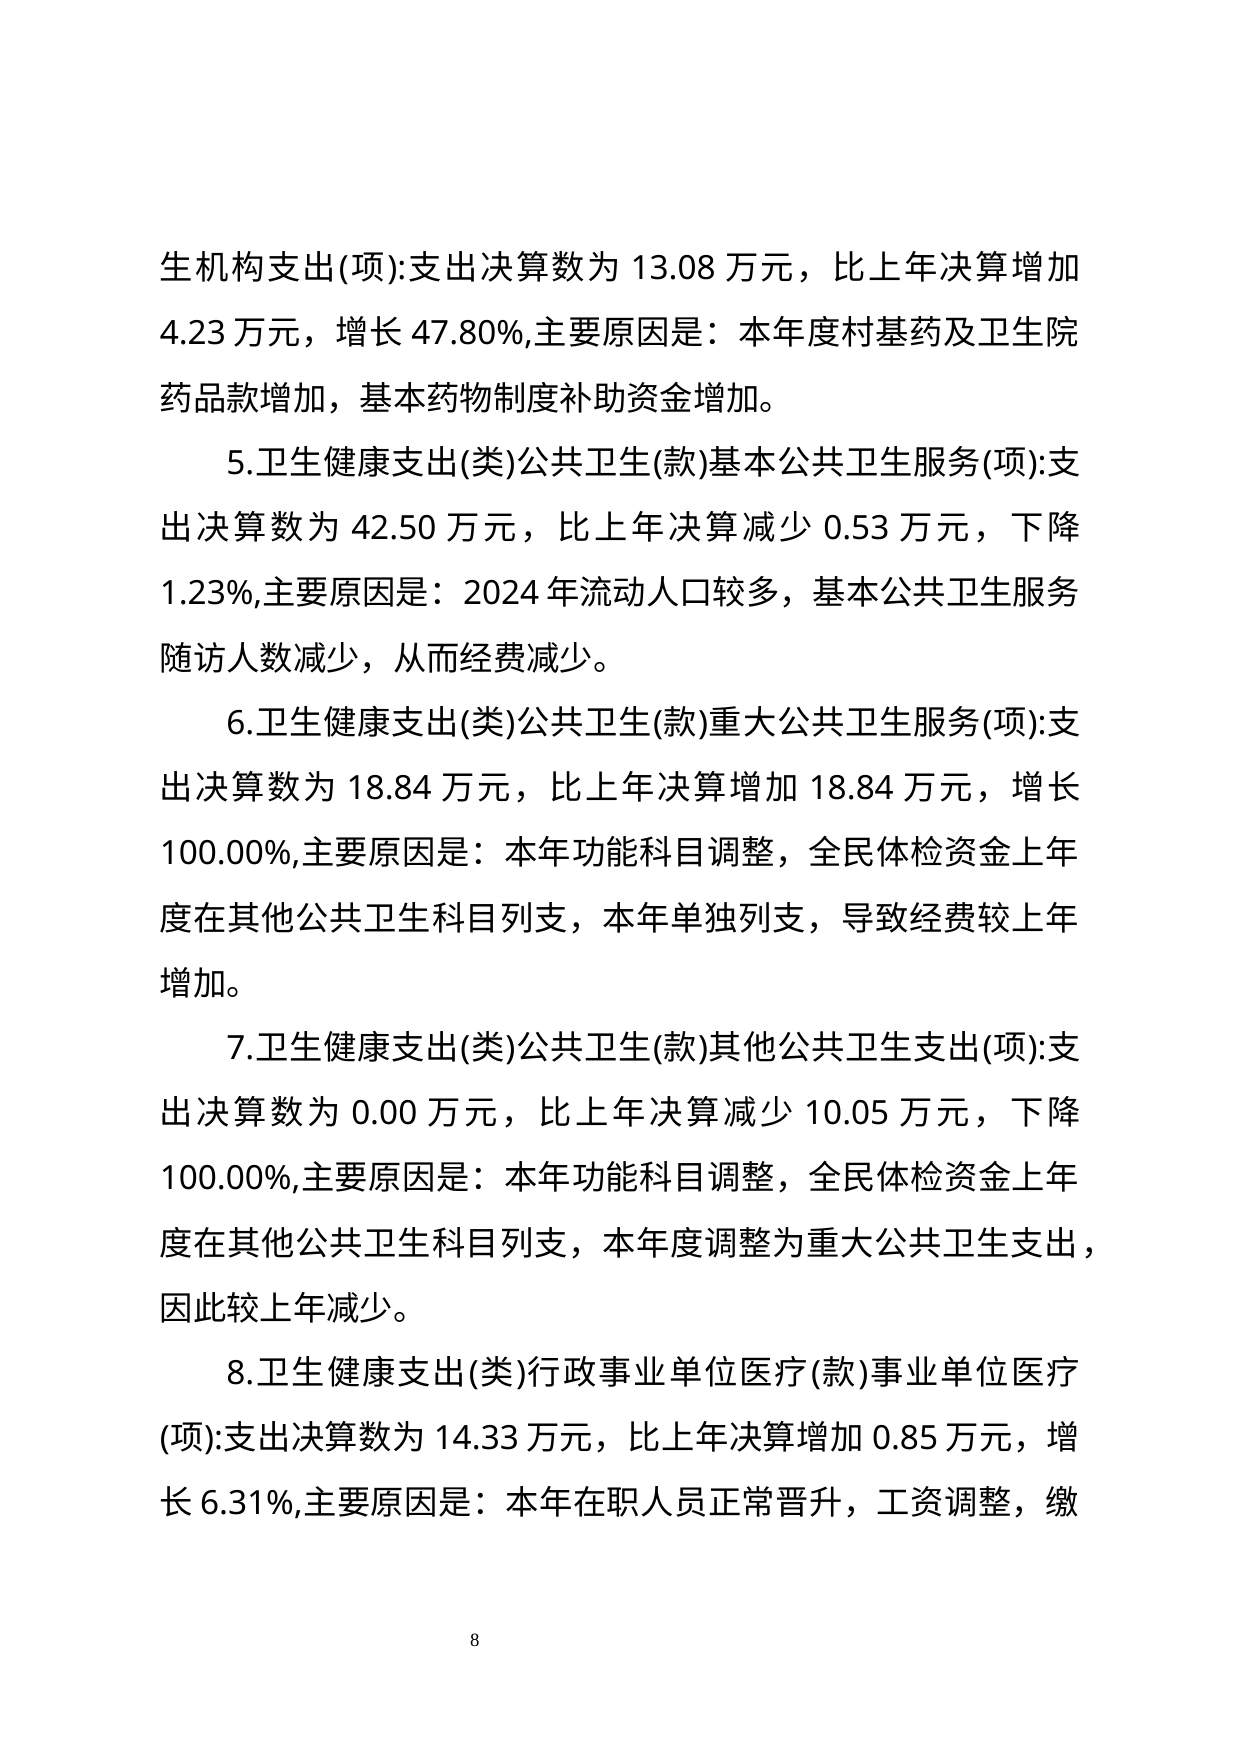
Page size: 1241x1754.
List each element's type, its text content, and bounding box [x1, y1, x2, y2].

text 7.卫生健康支出(类)公共卫生(款)其他公共卫生支出(项):支出决算数为0.00万元，比上年决算减少10.05万元，下降100.00%,主要原因是：本年功能科目调整，全民体检资金上年度在其他公共卫生科目列支，本年度调整为重大公共卫生支出，因此较上年减少。 [159, 1013, 1081, 1338]
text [159, 233, 1081, 428]
text 6.卫生健康支出(类)公共卫生(款)重大公共卫生服务(项):支出决算数为18.84万元，比上年决算增加18.84万元，增长100.00%,主要原因是：本年功能科目调整，全民体检资金上年度在其他公共卫生科目列支，本年单独列支，导致经费较上年增加。 [159, 688, 1081, 1013]
text 5.卫生健康支出(类)公共卫生(款)基本公共卫生服务(项):支出决算数为42.50万元，比上年决算减少0.53万元，下降1.23%,主要原因是：2024年流动人口较多，基本公共卫生服务随访人数减少，从而经费减少。 [159, 428, 1081, 688]
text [159, 1338, 1081, 1533]
